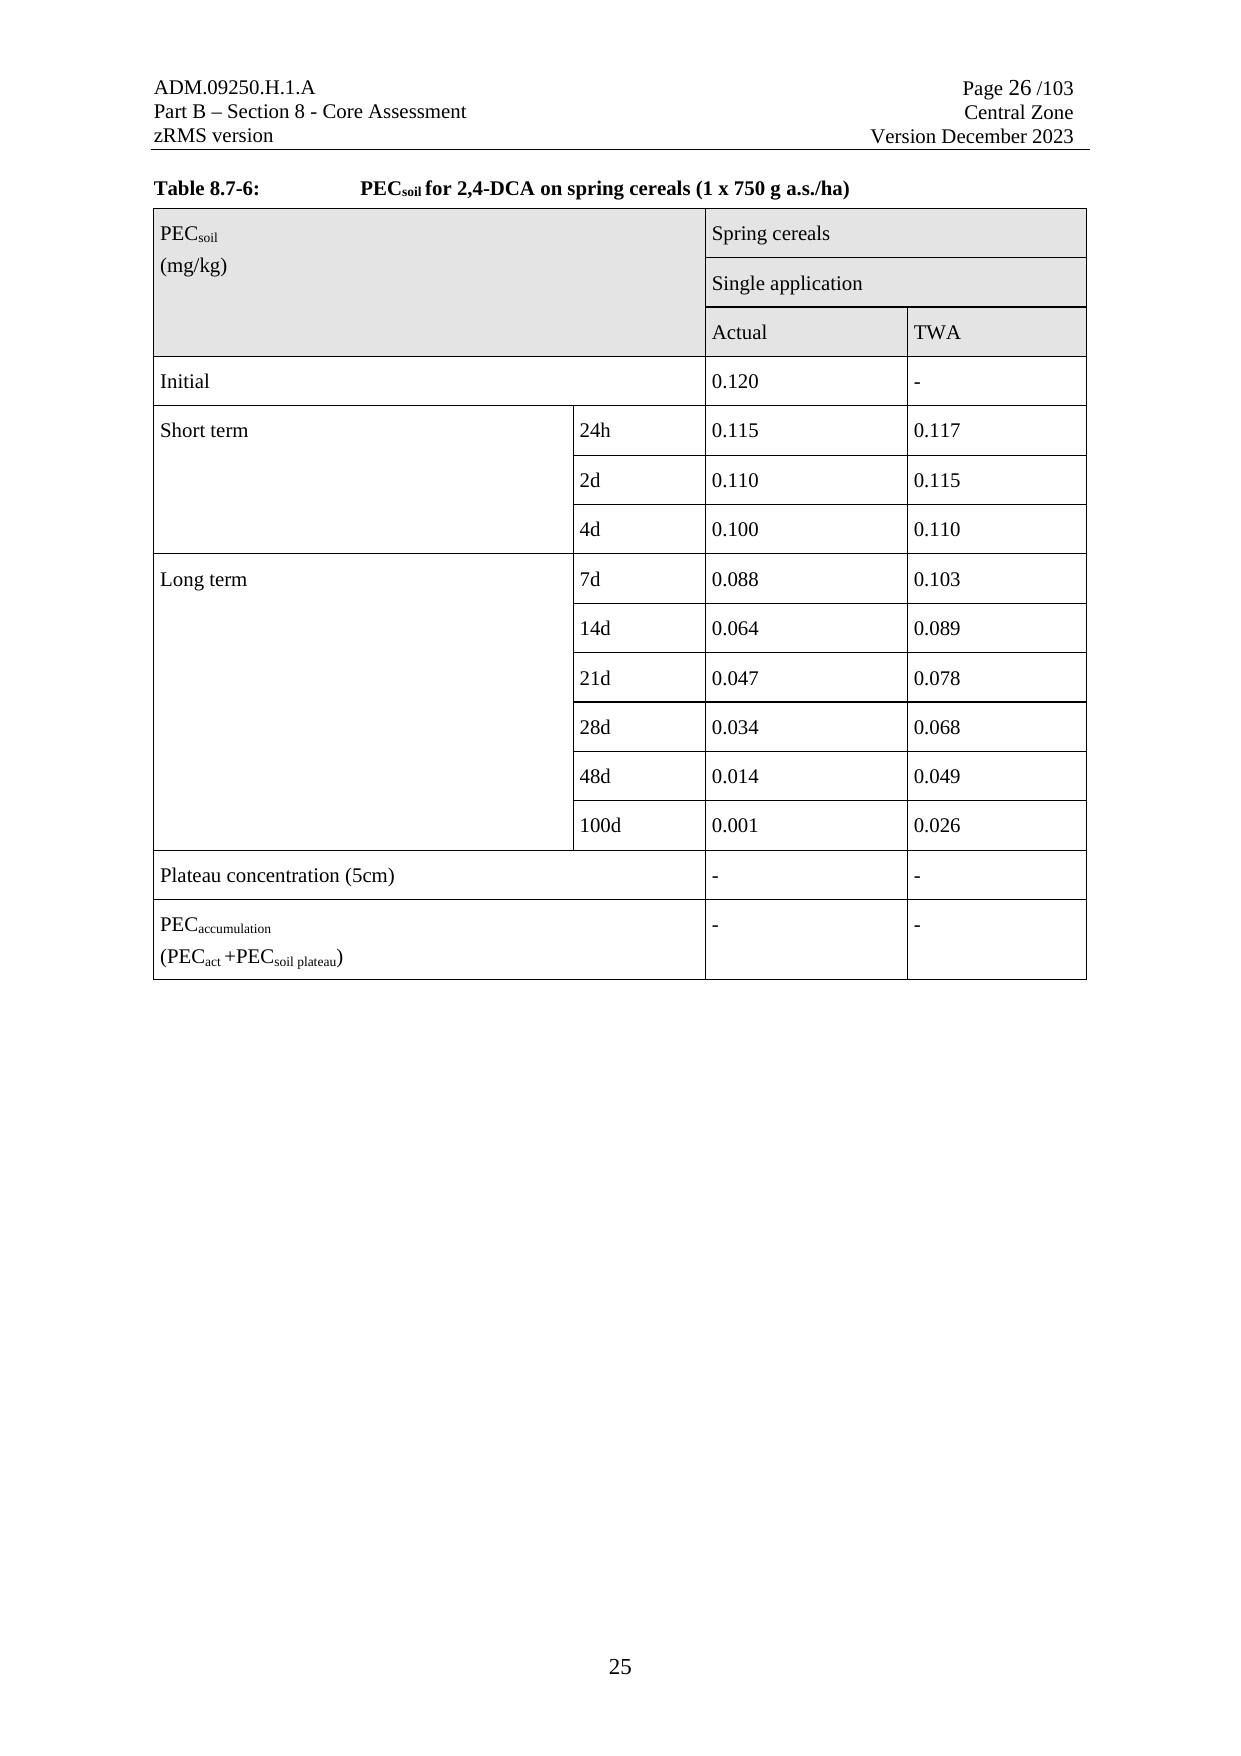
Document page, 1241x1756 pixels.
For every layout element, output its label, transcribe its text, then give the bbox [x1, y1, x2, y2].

table_cell 0.068 [908, 703, 1086, 751]
table_cell - [706, 900, 907, 979]
table_cell TWA [908, 308, 1086, 356]
table_cell 0.049 [908, 752, 1086, 800]
table_cell Actual [706, 308, 907, 356]
table_cell Single application [706, 258, 1086, 306]
table_cell Long term [154, 554, 573, 849]
table_cell 2d [574, 456, 705, 504]
table_cell 0.110 [706, 456, 907, 504]
table_cell - [908, 851, 1086, 899]
table_cell Plateau concentration (5cm) [154, 851, 705, 899]
table_cell 0.026 [908, 801, 1086, 849]
table_cell 100d [574, 801, 705, 849]
table_cell 48d [574, 752, 705, 800]
table_cell 0.034 [706, 703, 907, 751]
table_cell 0.100 [706, 505, 907, 553]
table_cell 0.089 [908, 604, 1086, 652]
table_cell 7d [574, 554, 705, 603]
table_cell 14d [574, 604, 705, 652]
table_cell Short term [154, 406, 573, 553]
table_cell 0.088 [706, 554, 907, 603]
table_cell - [706, 851, 907, 899]
table_cell 0.001 [706, 801, 907, 849]
table_cell 0.115 [706, 406, 907, 454]
table_cell 0.115 [908, 456, 1086, 504]
table_cell 0.117 [908, 406, 1086, 454]
table_cell - [908, 900, 1086, 979]
table_cell - [908, 357, 1086, 405]
table_cell 0.110 [908, 505, 1086, 553]
table_cell 24h [574, 406, 705, 454]
table_cell 21d [574, 653, 705, 701]
text Table 8.7-6: PECsoil for 2,4-DCA on spring cereals (1 x 750 g a.s./ha) [153, 176, 1101, 201]
table_cell 4d [574, 505, 705, 553]
table_cell PECaccumulation (PECact +PECsoil plateau) [154, 900, 705, 979]
table_header Spring cereals [706, 209, 1086, 257]
table_cell 0.014 [706, 752, 907, 800]
table_cell 0.103 [908, 554, 1086, 603]
table_cell 28d [574, 703, 705, 751]
table_cell 0.078 [908, 653, 1086, 701]
table_cell Initial [154, 357, 705, 405]
table_cell 0.064 [706, 604, 907, 652]
table_header PECsoil (mg/kg) [154, 209, 705, 356]
table_cell 0.047 [706, 653, 907, 701]
table_cell 0.120 [706, 357, 907, 405]
